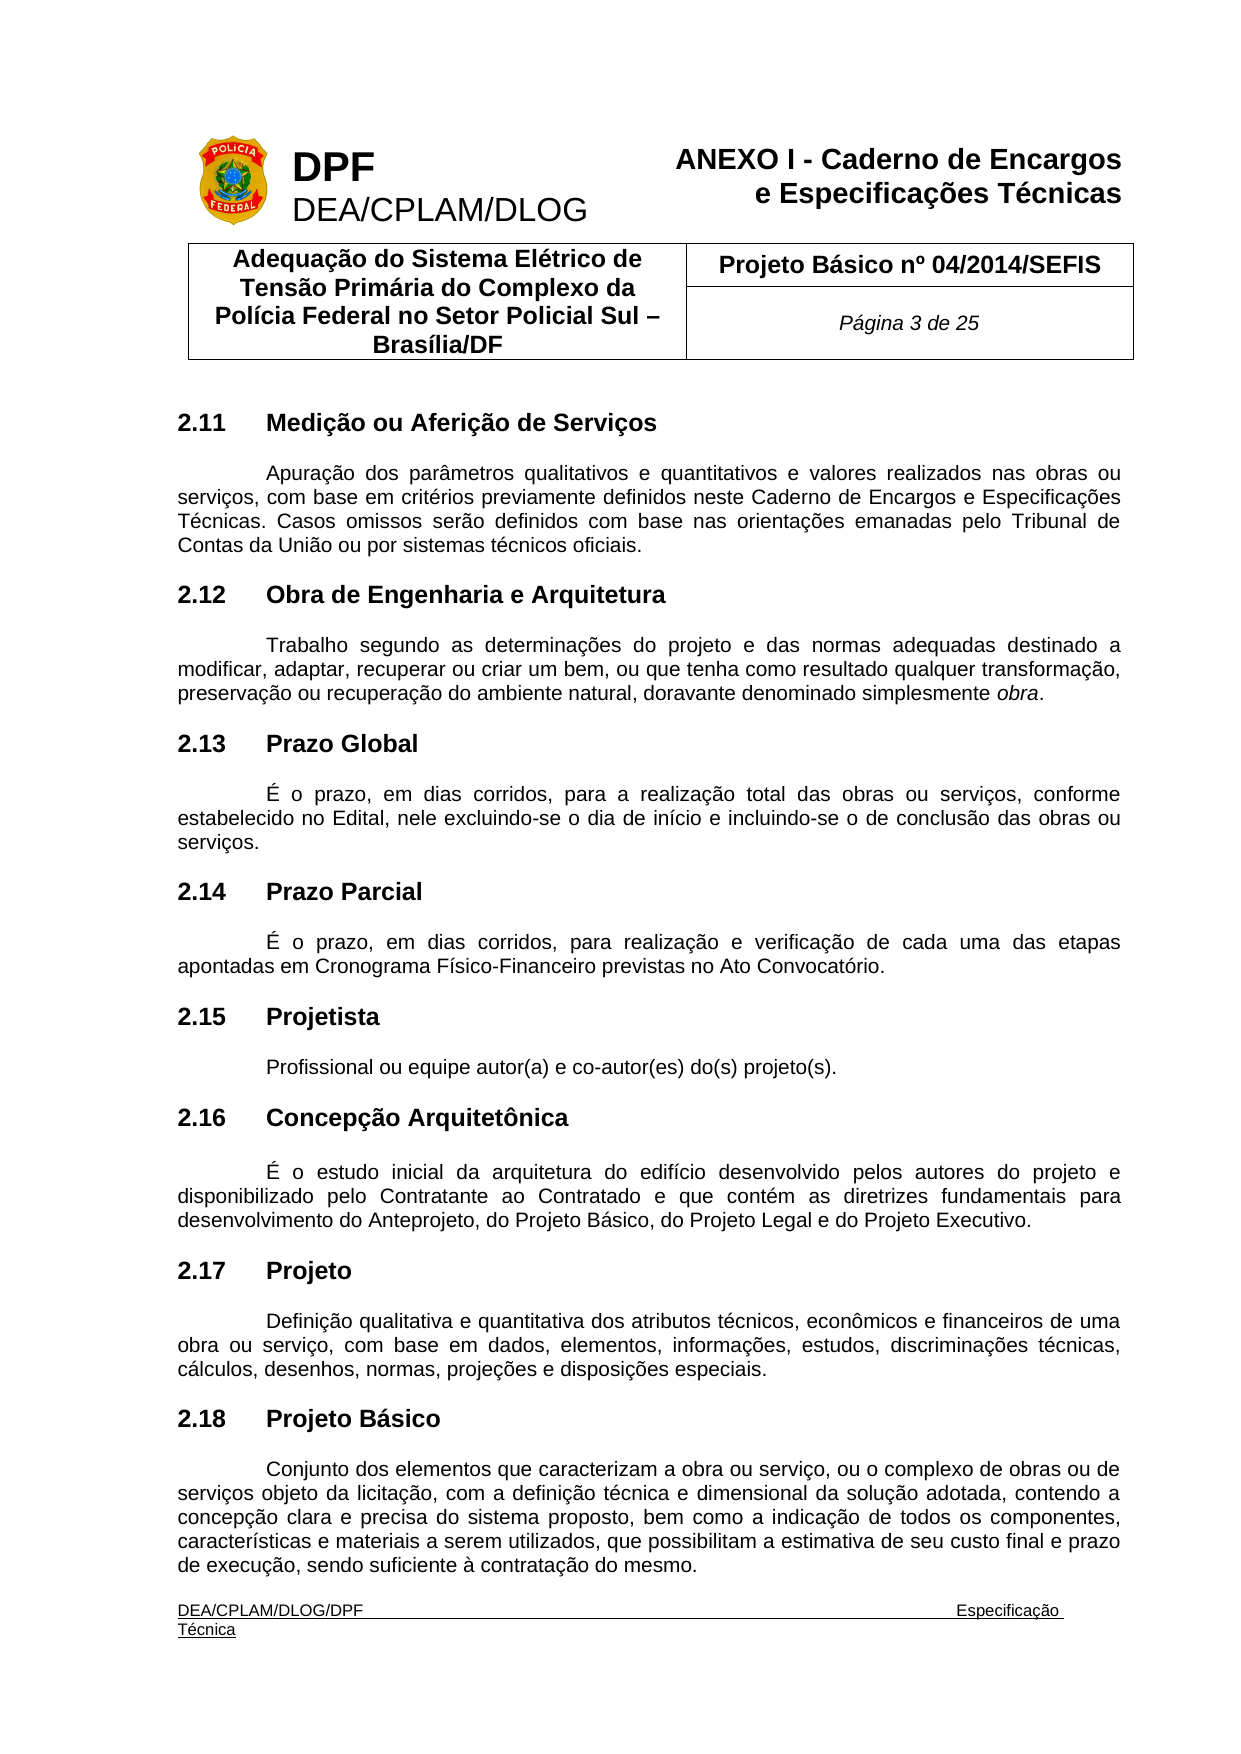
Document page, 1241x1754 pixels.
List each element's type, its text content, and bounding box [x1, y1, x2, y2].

text É o estudo inicial da arquitetura do edifício desenvolvido pelos autores do projeto e disponibilizado pelo Contratante ao Contratado e que contém as diretrizes fundamentais para desenvolvimento do Anteprojeto, do Projeto Básico, do Projeto Legal e do Projeto Executivo. [177, 1160, 1122, 1232]
text 2.15 Projetista [177, 1002, 1122, 1031]
text Trabalho segundo as determinações do projeto e das normas adequadas destinado a modificar, adaptar, recuperar ou criar um bem, ou que tenha como resultado qualquer transformação, preservação ou recuperação do ambiente natural, doravante denominado simplesmente obra. [177, 633, 1122, 705]
text 2.16 Concepção Arquitetônica [177, 1103, 1122, 1131]
text Definição qualitativa e quantitativa dos atributos técnicos, econômicos e financeiros de uma obra ou serviço, com base em dados, elementos, informações, estudos, discriminações técnicas, cálculos, desenhos, normas, projeções e disposições especiais. [177, 1309, 1122, 1381]
text 2.12 Obra de Engenharia e Arquitetura [177, 580, 1122, 609]
picture [198, 133, 269, 226]
text Conjunto dos elementos que caracterizam a obra ou serviço, ou o complexo de obras ou de serviços objeto da licitação, com a definição técnica e dimensional da solução adotada, contendo a concepção clara e precisa do sistema proposto, bem como a indicação de todos os componentes, características e materiais a serem utilizados, que possibilitam a estimativa de seu custo final e prazo de execução, sendo suficiente à contratação do mesmo. [177, 1457, 1122, 1577]
text Profissional ou equipe autor(a) e co-autor(es) do(s) projeto(s). [177, 1055, 1122, 1079]
text 2.13 Prazo Global [177, 729, 1122, 758]
text 2.11 Medição ou Aferição de Serviços [177, 408, 1122, 437]
text 2.17 Projeto [177, 1256, 1122, 1285]
text É o prazo, em dias corridos, para a realização total das obras ou serviços, conforme estabelecido no Edital, nele excluindo-se o dia de início e incluindo-se o de conclusão das obras ou serviços. [177, 782, 1122, 853]
text Apuração dos parâmetros qualitativos e quantitativos e valores realizados nas obras ou serviços, com base em critérios previamente definidos neste Caderno de Encargos e Especificações Técnicas. Casos omissos serão definidos com base nas orientações emanadas pelo Tribunal de Contas da União ou por sistemas técnicos oficiais. [177, 461, 1122, 556]
text 2.14 Prazo Parcial [177, 877, 1122, 906]
text 2.18 Projeto Básico [177, 1404, 1122, 1433]
text É o prazo, em dias corridos, para realização e verificação de cada uma das etapas apontadas em Cronograma Físico-Financeiro previstas no Ato Convocatório. [177, 930, 1122, 978]
